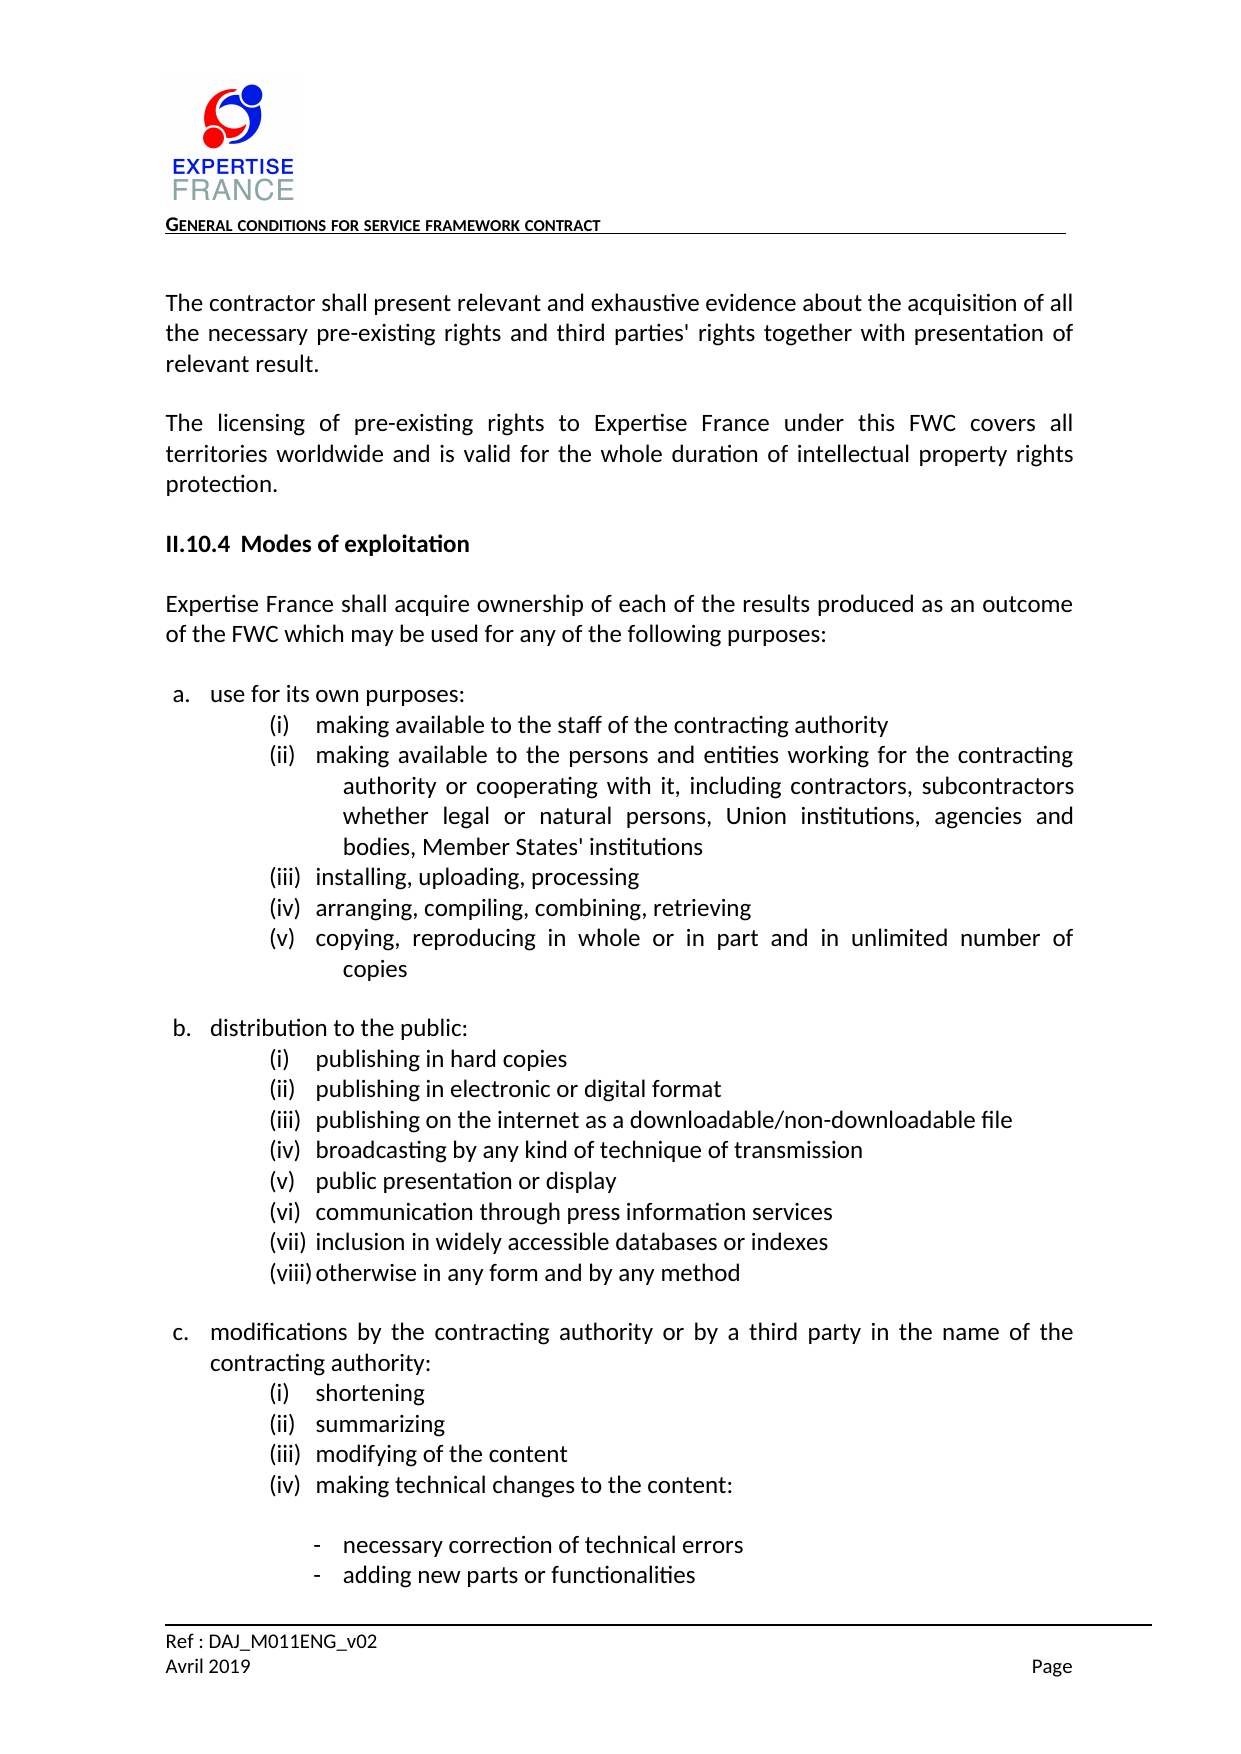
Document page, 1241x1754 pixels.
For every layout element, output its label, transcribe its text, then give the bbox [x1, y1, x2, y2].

picture [165, 75, 302, 211]
list making available to the staff of the contracting authority [269, 709, 1075, 739]
list copying, reproducing in whole or in part and in unlimited number of copies [269, 922, 1075, 983]
list inclusion in widely accessible databases or indexes [269, 1226, 1075, 1257]
list distribution to the public: [172, 1013, 1075, 1043]
list making technical changes to the content: [269, 1469, 1075, 1499]
list public presentation or display [269, 1165, 1075, 1196]
list communication through press information services [269, 1196, 1075, 1226]
list use for its own purposes: [172, 678, 1075, 709]
list publishing in hard copies [269, 1043, 1075, 1074]
list otherwise in any form and by any method [269, 1257, 1075, 1287]
list installing, uploading, processing [269, 861, 1075, 892]
subtitle II.10.4 Modes of exploitation [165, 528, 1075, 559]
list shortening [269, 1377, 1075, 1408]
list publishing on the internet as a downloadable/non-downloadable file [269, 1104, 1075, 1135]
text The contractor shall present relevant and exhaustive evidence about the acquisition of all the necessary pre-existing rights and third parties' rights together with presentation of relevant result. [165, 287, 1075, 378]
list adding new parts or functionalities [313, 1559, 1075, 1590]
list summarizing [269, 1408, 1075, 1438]
list arranging, compiling, combining, retrieving [269, 892, 1075, 922]
list modifying of the content [269, 1438, 1075, 1469]
list publishing in electronic or digital format [269, 1074, 1075, 1104]
text The licensing of pre-existing rights to Expertise France under this FWC covers all territories worldwide and is valid for the whole duration of intellectual property rights protection. [165, 408, 1075, 499]
list making available to the persons and entities working for the contracting authority or cooperating with it, including contractors, subcontractors whether legal or natural persons, Union institutions, agencies and bodies, Member States' institutions [269, 739, 1075, 861]
text Expertise France shall acquire ownership of each of the results produced as an outcome of the FWC which may be used for any of the following purposes: [165, 588, 1075, 649]
list modifications by the contracting authority or by a third party in the name of the contracting authority: [172, 1316, 1075, 1377]
list broadcasting by any kind of technique of transmission [269, 1135, 1075, 1165]
list necessary correction of technical errors [313, 1529, 1075, 1559]
